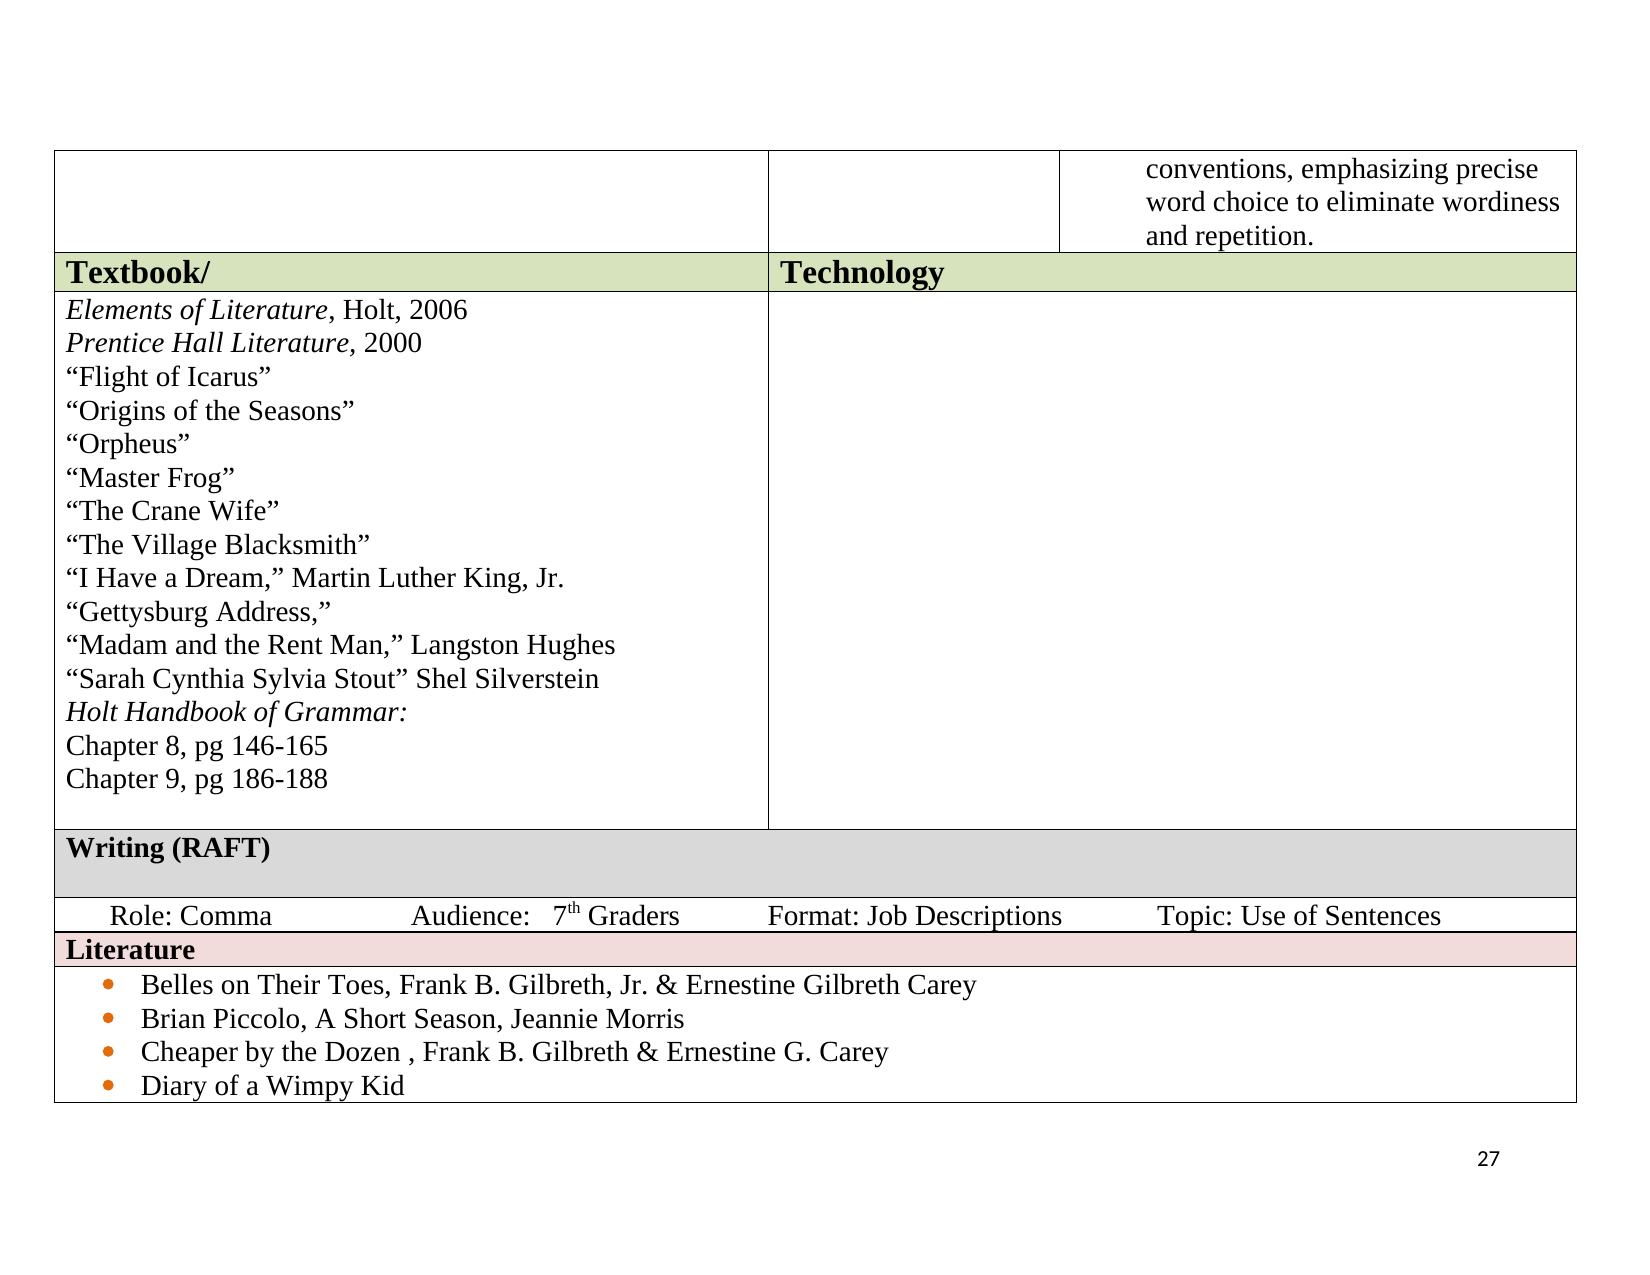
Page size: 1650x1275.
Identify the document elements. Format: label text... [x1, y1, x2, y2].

table_cell [769, 292, 1576, 829]
table_cell Technology [769, 253, 1576, 291]
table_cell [769, 151, 1059, 252]
table_cell Textbook/ [55, 253, 768, 291]
table_cell Role: Comma Audience: 7th Graders Format: Job Descriptions Topic: Use of Sentences [55, 898, 1576, 931]
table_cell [1060, 151, 1576, 252]
table_cell Elements of Literature, Holt, 2006 Prentice Hall Literature, 2000 “Flight of Icarus” “Origins of the Seasons” “Orpheus” “Master Frog” “The Crane Wife” “The Village Blacksmith” “I Have a Dream,” Martin Luther King, Jr. “Gettysburg Address,” “Madam and the Rent Man,” Langston Hughes “Sarah Cynthia Sylvia Stout” Shel Silverstein Holt Handbook of Grammar: Chapter 8, pg 146-165 Chapter 9, pg 186-188 [55, 292, 768, 829]
table_cell Literature [55, 933, 1576, 966]
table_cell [55, 967, 1576, 1102]
table_cell Writing (RAFT) [55, 830, 1576, 897]
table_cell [55, 151, 768, 252]
